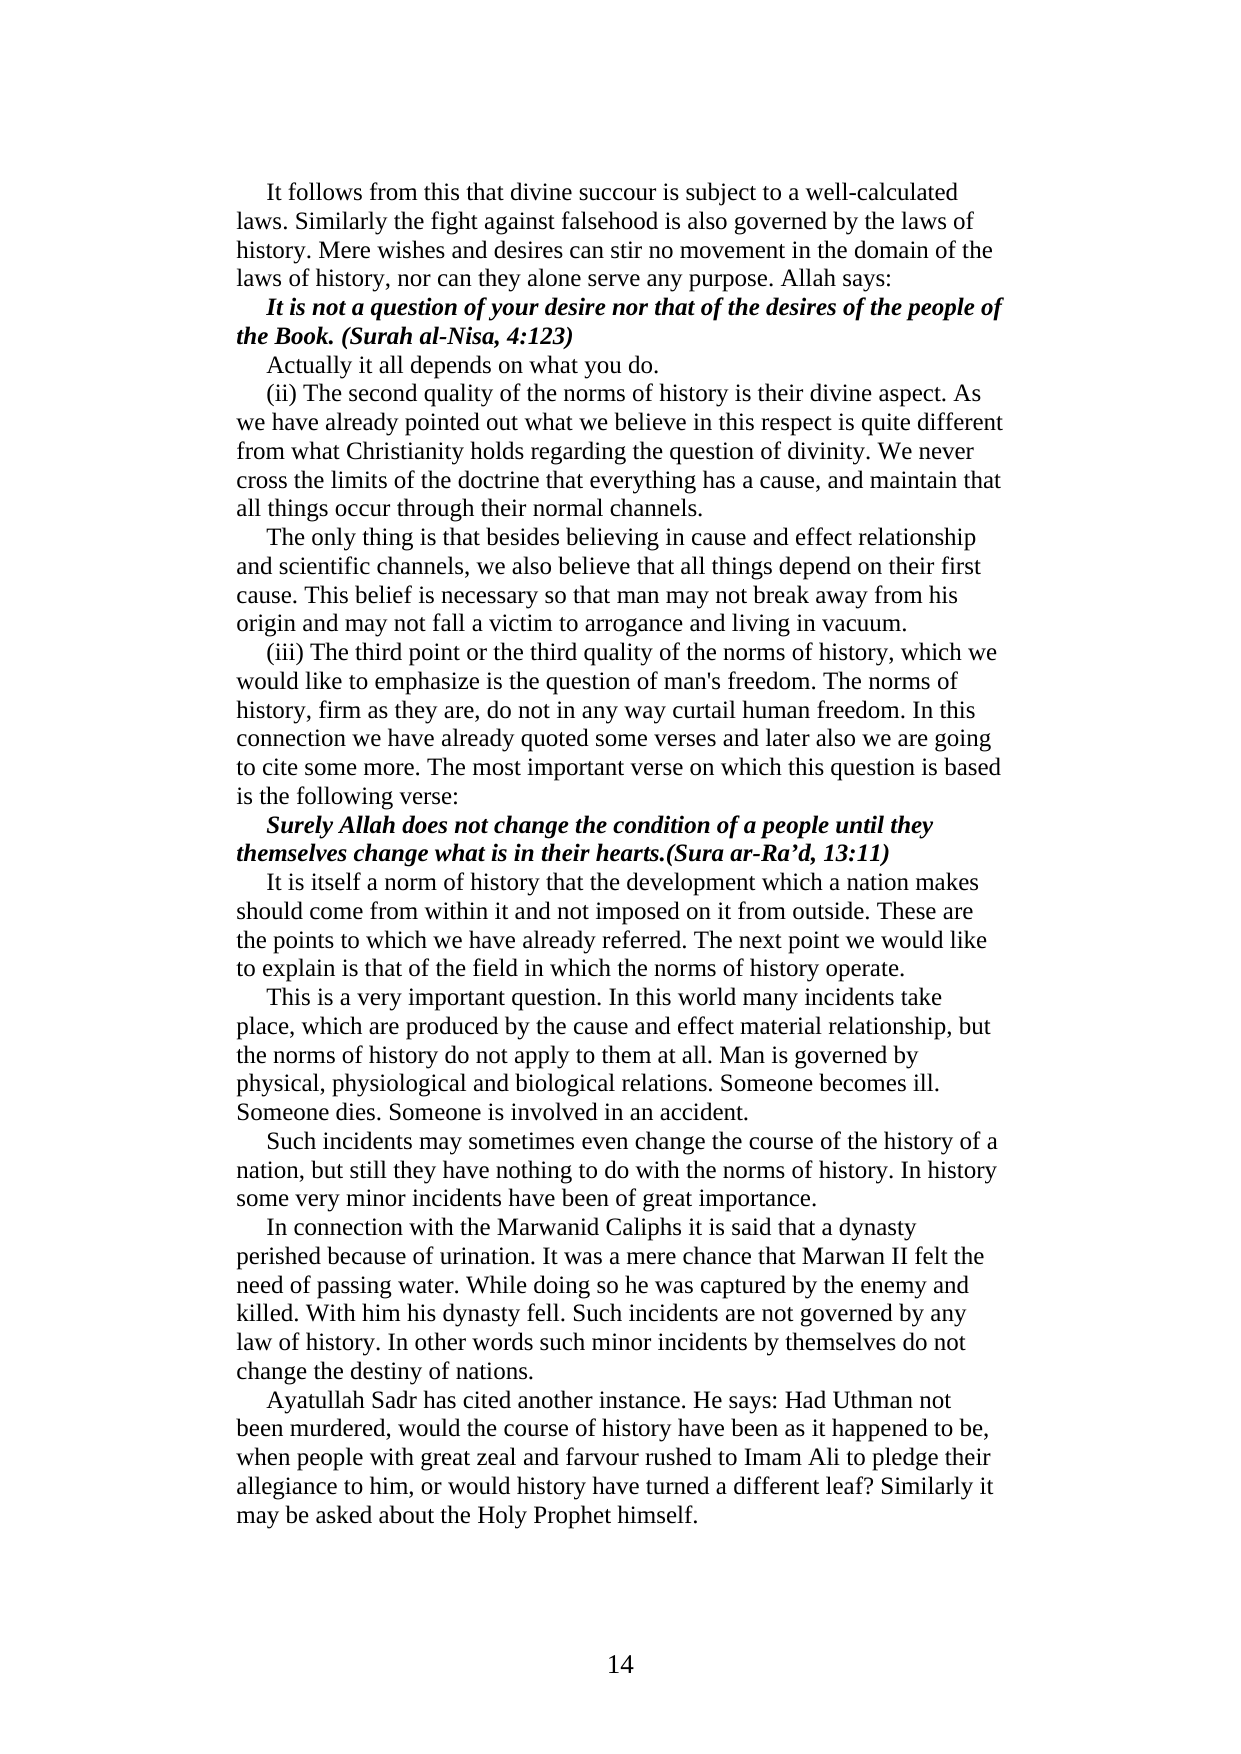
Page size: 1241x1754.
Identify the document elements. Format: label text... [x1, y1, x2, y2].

text This is a very important question. In this world many incidents take place, which are produced by the cause and effect material relationship, but the norms of history do not apply to them at all. Man is governed by physical, physiological and biological relations. Someone becomes ill. Someone dies. Someone is involved in an accident. [236, 982, 1004, 1126]
text It is itself a norm of history that the development which a nation makes should come from within it and not imposed on it from outside. These are the points to which we have already referred. The next point we would like to explain is that of the field in which the norms of history operate. [236, 867, 1004, 982]
text (iii) The third point or the third quality of the norms of history, which we would like to emphasize is the question of man's freedom. The norms of history, firm as they are, do not in any way curtail human freedom. In this connection we have already quoted some verses and later also we are going to cite some more. The most important verse on which this question is based is the following verse: [236, 637, 1004, 810]
text Actually it all depends on what you do. [236, 350, 1004, 378]
text Such incidents may sometimes even change the course of the history of a nation, but still they have nothing to do with the norms of history. In history some very minor incidents have been of great importance. [236, 1126, 1004, 1212]
text It is not a question of your desire nor that of the desires of the people of the Book. (Surah al-Nisa, 4:123) [236, 292, 1004, 350]
text (ii) The second quality of the norms of history is their divine aspect. As we have already pointed out what we believe in this respect is quite different from what Christianity holds regarding the question of divinity. We never cross the limits of the doctrine that everything has a cause, and maintain that all things occur through their normal channels. [236, 378, 1004, 522]
text Ayatullah Sadr has cited another instance. He says: Had Uthman not been murdered, would the course of history have been as it happened to be, when people with great zeal and farvour rushed to Imam Ali to pledge their allegiance to him, or would history have turned a different leaf? Similarly it may be asked about the Holy Prophet himself. [236, 1385, 1004, 1528]
text It follows from this that divine succour is subject to a well-calculated laws. Similarly the fight against falsehood is also governed by the laws of history. Mere wishes and desires can stir no movement in the domain of the laws of history, nor can they alone serve any purpose. Allah says: [236, 177, 1004, 292]
text The only thing is that besides believing in cause and effect relationship and scientific channels, we also believe that all things depend on their first cause. This belief is necessary so that man may not break away from his origin and may not fall a victim to arrogance and living in vacuum. [236, 522, 1004, 637]
text In connection with the Marwanid Caliphs it is said that a dynasty perished because of urination. It was a mere chance that Marwan II felt the need of passing water. While doing so he was captured by the enemy and killed. With him his dynasty fell. Such incidents are not governed by any law of history. In other words such minor incidents by themselves do not change the destiny of nations. [236, 1212, 1004, 1385]
text Surely Allah does not change the condition of a people until they themselves change what is in their hearts.(Sura ar-Ra’d, 13:11) [236, 810, 1004, 867]
